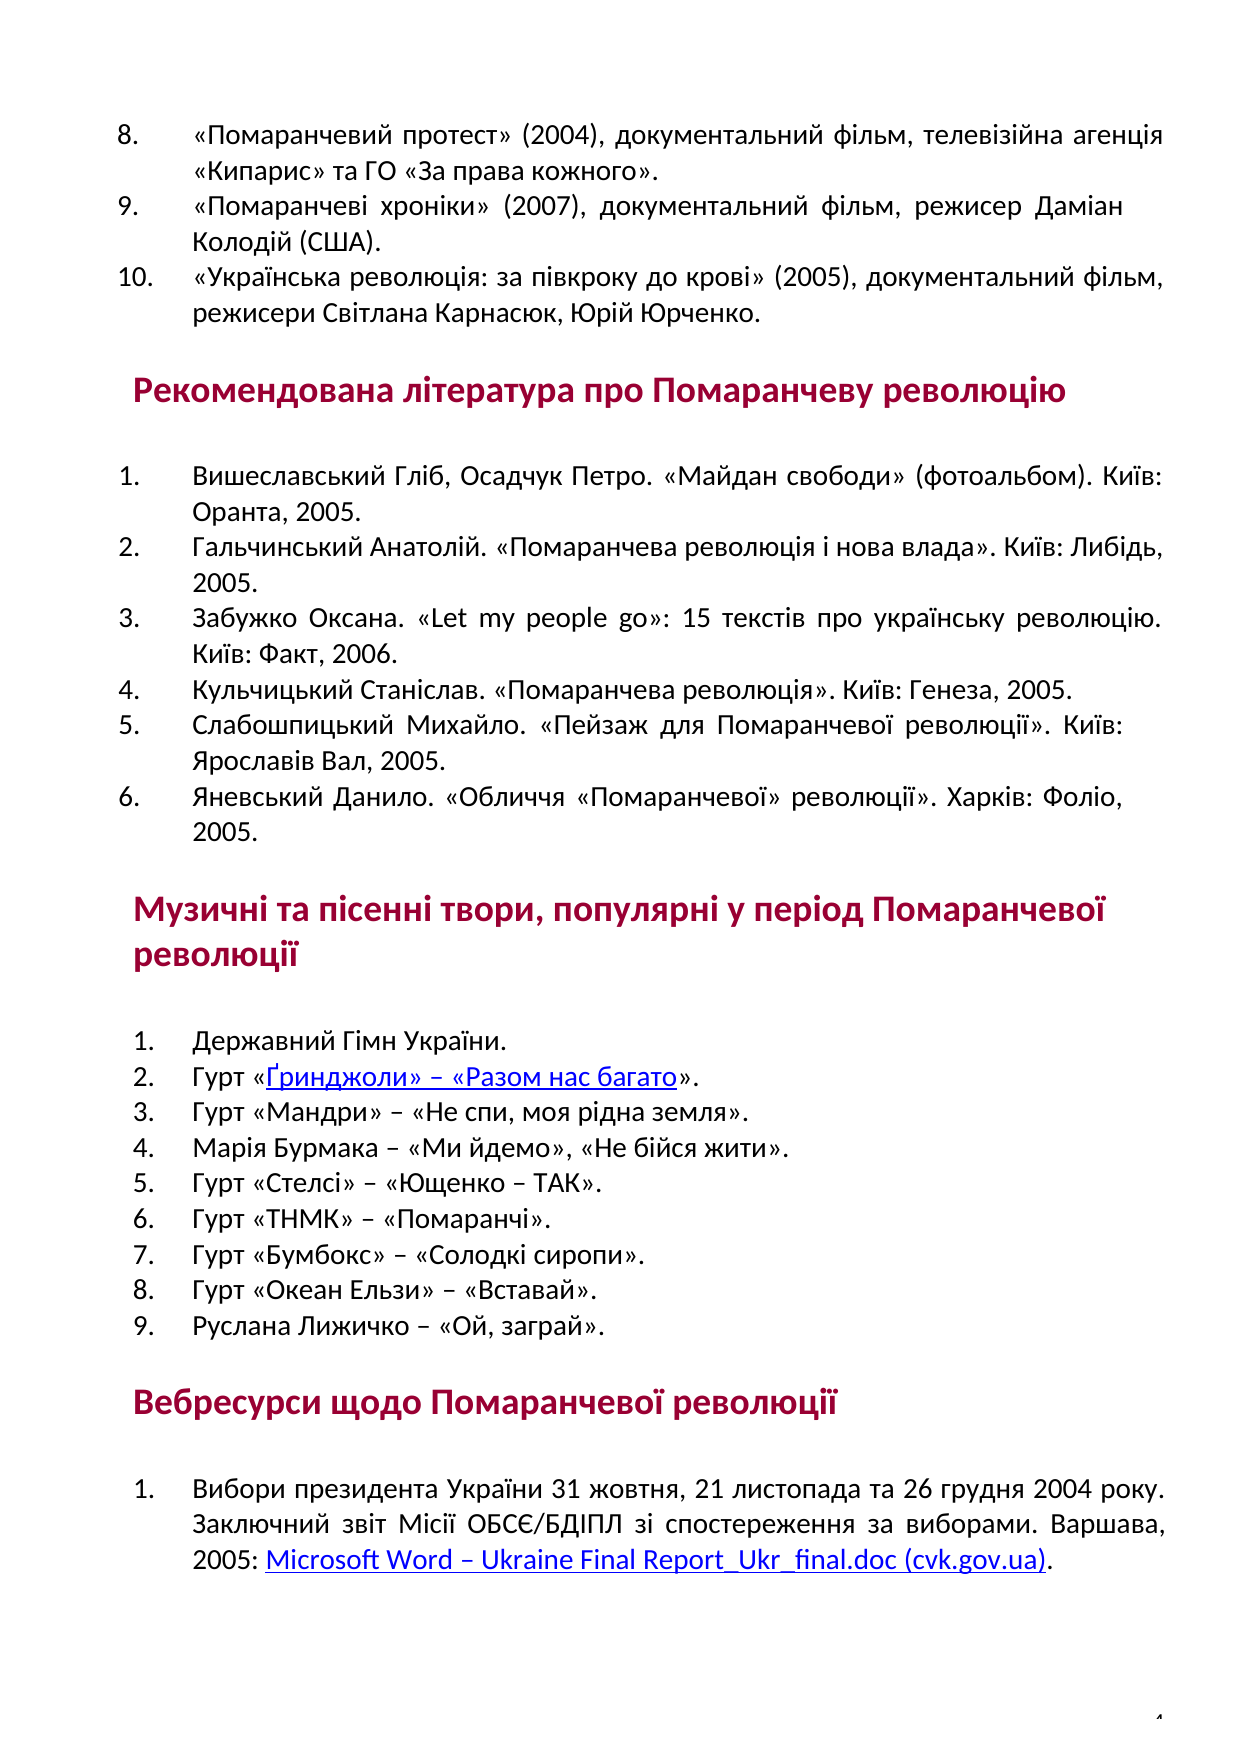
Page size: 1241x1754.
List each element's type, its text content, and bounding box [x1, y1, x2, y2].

list Вибори президента України 31 жовтня, 21 листопада та 26 грудня 2004 року. Заключний звіт Місії ОБСЄ/БДІПЛ зі спостереження за виборами. Варшава, 2005: Microsoft Word – Ukraine Final Report_Ukr_final.doc (cvk.gov.ua). [133, 1470, 1167, 1577]
list Державний Гімн України. [133, 1022, 1192, 1058]
list Вишеславський Гліб, Осадчук Петро. «Майдан свободи» (фотоальбом). Київ: Оранта, 2005. [118, 457, 1166, 528]
subtitle Музичні та пісенні твори, популярні у період Помаранчевої революції [133, 884, 1108, 976]
list Забужко Оксана. «Let my people go»: 15 текстів про українську революцію. Київ: Факт, 2006. [118, 599, 1166, 671]
list Гурт «Океан Ельзи» – «Вставай». [133, 1271, 1192, 1307]
list Яневський Данило. «Обличчя «Помаранчевої» революції». Харків: Фоліо, 2005. [118, 778, 1166, 849]
list Гурт «Мандри» – «Не спи, моя рідна земля». [133, 1093, 1192, 1129]
list Гурт «Бумбокс» – «Солодкі сиропи». [133, 1236, 1192, 1271]
list «Помаранчевий протест» (2004), документальний фільм, телевізійна агенція [117, 116, 1192, 152]
list «Українська революція: за півкроку до крові» (2005), документальний фільм, режисери Світлана Карнасюк, Юрій Юрченко. [117, 258, 1166, 330]
subtitle Вебресурси щодо Помаранчевої революції [133, 1378, 1192, 1424]
list Слабошпицький Михайло. «Пейзаж для Помаранчевої революції». Київ: Ярославів Вал, 2005. [118, 706, 1166, 778]
list Руслана Лижичко – «Ой, заграй». [133, 1307, 1192, 1342]
list Гурт «ТНМК» – «Помаранчі». [133, 1200, 1192, 1236]
list Гурт «Стелсі» – «Ющенко – ТАК». [133, 1164, 1192, 1200]
list Гурт «Ґринджоли» – «Разом нас багато». [133, 1058, 1192, 1093]
list Кульчицький Станіслав. «Помаранчева революція». Київ: Генеза, 2005. [118, 671, 1192, 706]
text «Кипарис» та ГО «За права кожного». [192, 152, 1192, 187]
list «Помаранчеві хроніки» (2007), документальний фільм, режисер Даміан Колодій (США). [117, 187, 1166, 258]
subtitle Рекомендована література про Помаранчеву революцію [133, 366, 1192, 411]
list Гальчинський Анатолій. «Помаранчева революція і нова влада». Київ: Либідь, 2005. [118, 528, 1166, 599]
list Марія Бурмака – «Ми йдемо», «Не бійся жити». [133, 1129, 1192, 1164]
